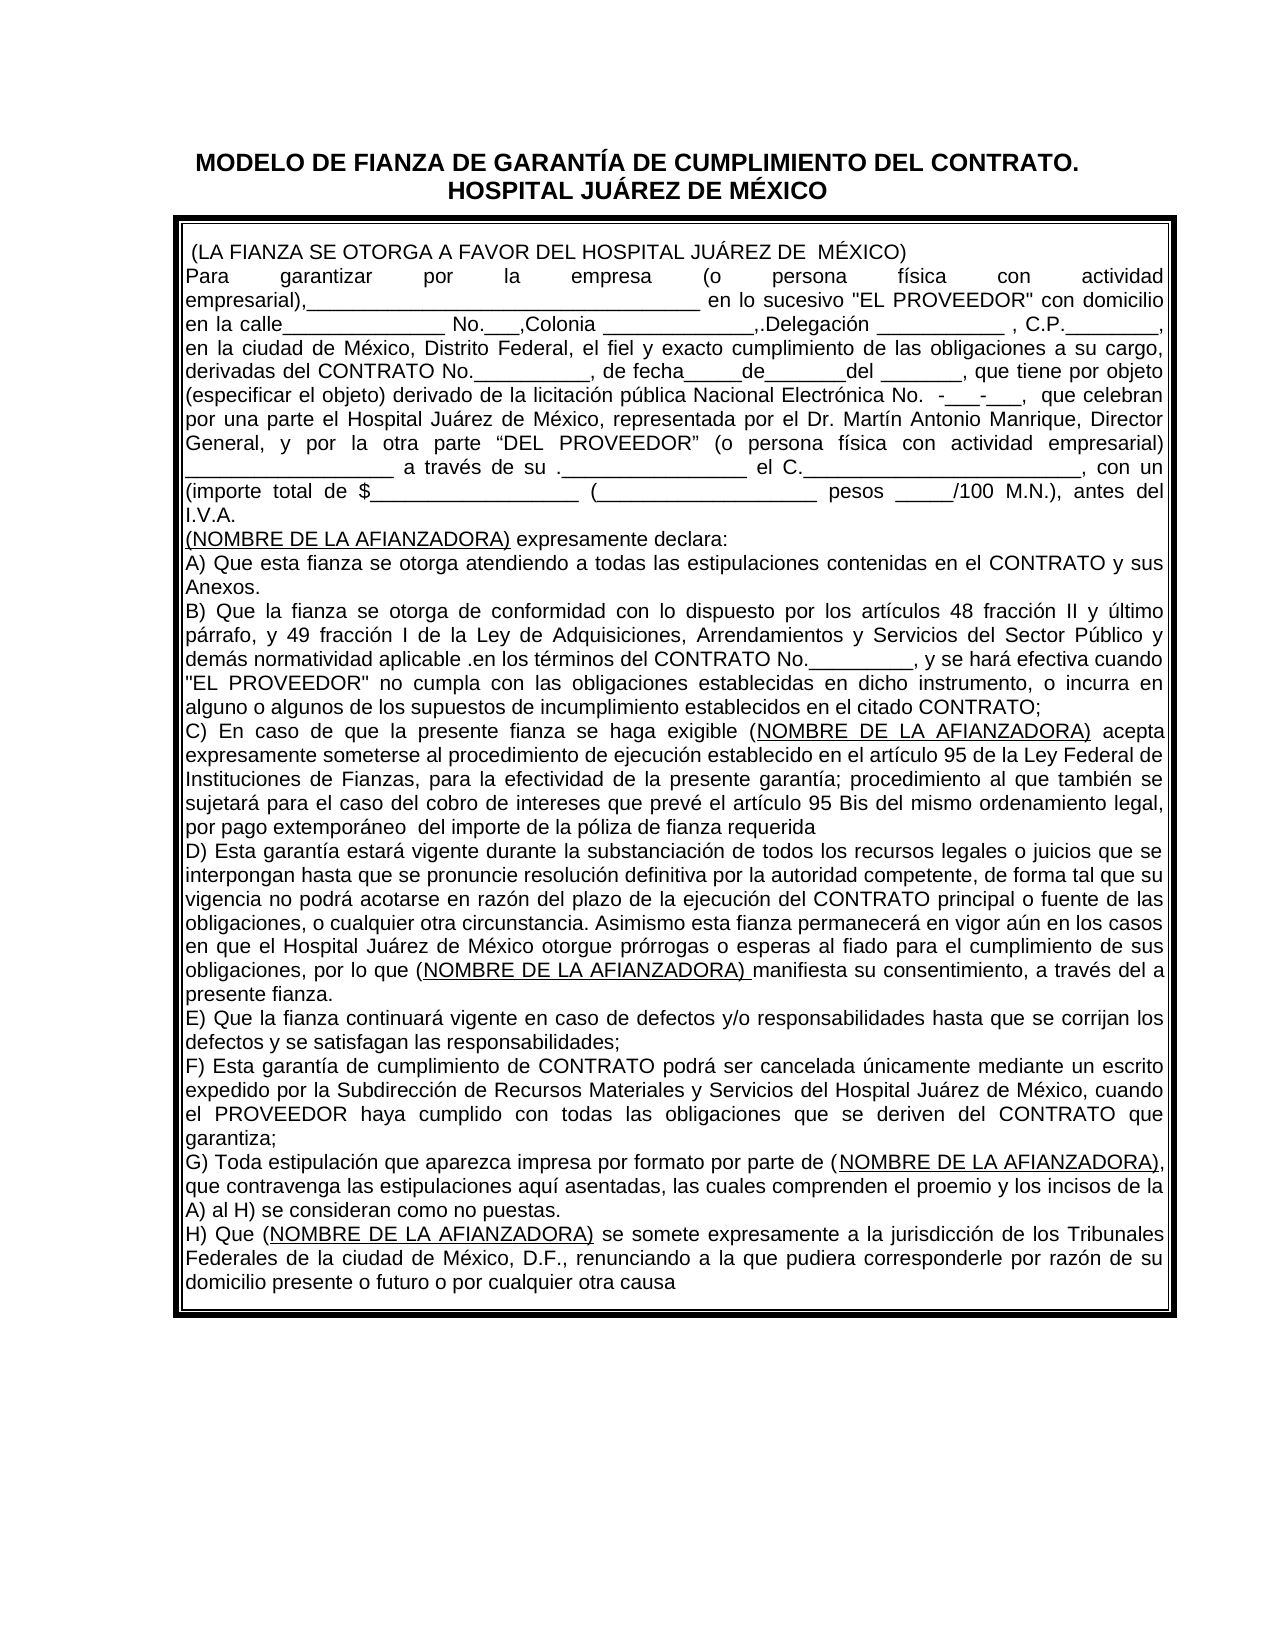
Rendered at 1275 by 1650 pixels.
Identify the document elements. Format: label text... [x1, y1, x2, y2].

table_header ( OTORGA A FAVOR DEL HOSPITAL JUÁREZ DE MÉXICO) Para garantizar por la empresa (o persona física con actividad empresarial),__________________________________ en lo sucesivo "EL PROVEEDOR" con domicilio en la calle______________ No.___,Colonia _____________,.Delegación ___________ , C.P.________, en la ciudad de México, Distrito Federal, el fiel y exacto cumplimiento de las obligaciones a su cargo, derivadas del CONTRATO No.__________, de fecha_____de_______del _______, que tiene por objeto (especificar el objeto) derivado de la licitación pública Nacional Electrónica No. -___-___, que celebran por una parte el Hospital Juárez de México, representada por el Dr. Martín Antonio Manrique, Director General, y por la otra parte “DEL PROVEEDOR” (o persona física con actividad empresarial) __________________ a través de su .________________ el C.________________________, con un (importe total de $__________________ (___________________ pesos _____/100 M.N.), antes del I.V.A. (NOMBRE DE ) expresamente declara: A) Que esta fianza se otorga atendiendo a todas las estipulaciones contenidas en el CONTRATO y sus Anexos. B) Que la fianza se otorga de conformidad con lo dispuesto por los artículos 48 fracción II y último párrafo, y 49 fracción I de de Adquisiciones, Arrendamientos y Servicios del Sector Público y demás normatividad aplicable .en los términos del CONTRATO No._________, y se hará efectiva cuando "EL PROVEEDOR" no cumpla con las obligaciones establecidas en dicho instrumento, o incurra en alguno o algunos de los supuestos de incumplimiento establecidos en el citado CONTRATO; C) En caso de que la presente fianza se haga exigible (NOMBRE DE LA AFIANZADORA) acepta expresamente someterse al procedimiento de ejecución establecido en el artículo 95 de la Ley Federal de Instituciones de Fianzas, para la efectividad de la presente garantía; procedimiento al que también se sujetará para el caso del cobro de intereses que prevé el artículo 95 Bis del mismo ordenamiento legal, por pago extemporáneo del importe de la póliza de fianza requerida D) Esta garantía estará vigente durante la substanciación de todos los recursos legales o juicios que se interpongan hasta que se pronuncie resolución definitiva por la autoridad competente, de forma tal que su vigencia no podrá acotarse en razón del plazo de la ejecución del CONTRATO principal o fuente de las obligaciones, o cualquier otra circunstancia. Asimismo esta fianza permanecerá en vigor aún en los casos en que el Hospital Juárez de México otorgue prórrogas o esperas al fiado para el cumplimiento de sus obligaciones, por lo que (NOMBRE DE ) manifiesta su consentimiento, a través del a presente fianza. E) Que la fianza continuará vigente en caso de defectos y/o responsabilidades hasta que se corrijan los defectos y se satisfagan las responsabilidades; F) Esta garantía de cumplimiento de CONTRATO podrá ser cancelada únicamente mediante un escrito expedido por de Recursos Materiales y Servicios del Hospital Juárez de México, cuando el PROVEEDOR haya cumplido con todas las obligaciones que se deriven del CONTRATO que garantiza; G) Toda estipulación que aparezca impresa por formato por parte de (NOMBRE DE ), que contravenga las estipulaciones aquí asentadas, las cuales comprenden el proemio y los incisos de ) al H) se consideran como no puestas. H) Que (NOMBRE DE ) se somete expresamente a la jurisdicción de los Tribunales Federales de la ciudad de México, D.F., renunciando a la que pudiera corresponderle por razón de su domicilio presente o futuro o por cualquier otra causa [183, 224, 1168, 1309]
subtitle MODELO DE FIANZA DE GARANTÍA DE CUMPLIMIENTO DEL CONTRATO. HOSPITAL JUÁREZ DE MÉXICO [177, 148, 1098, 205]
